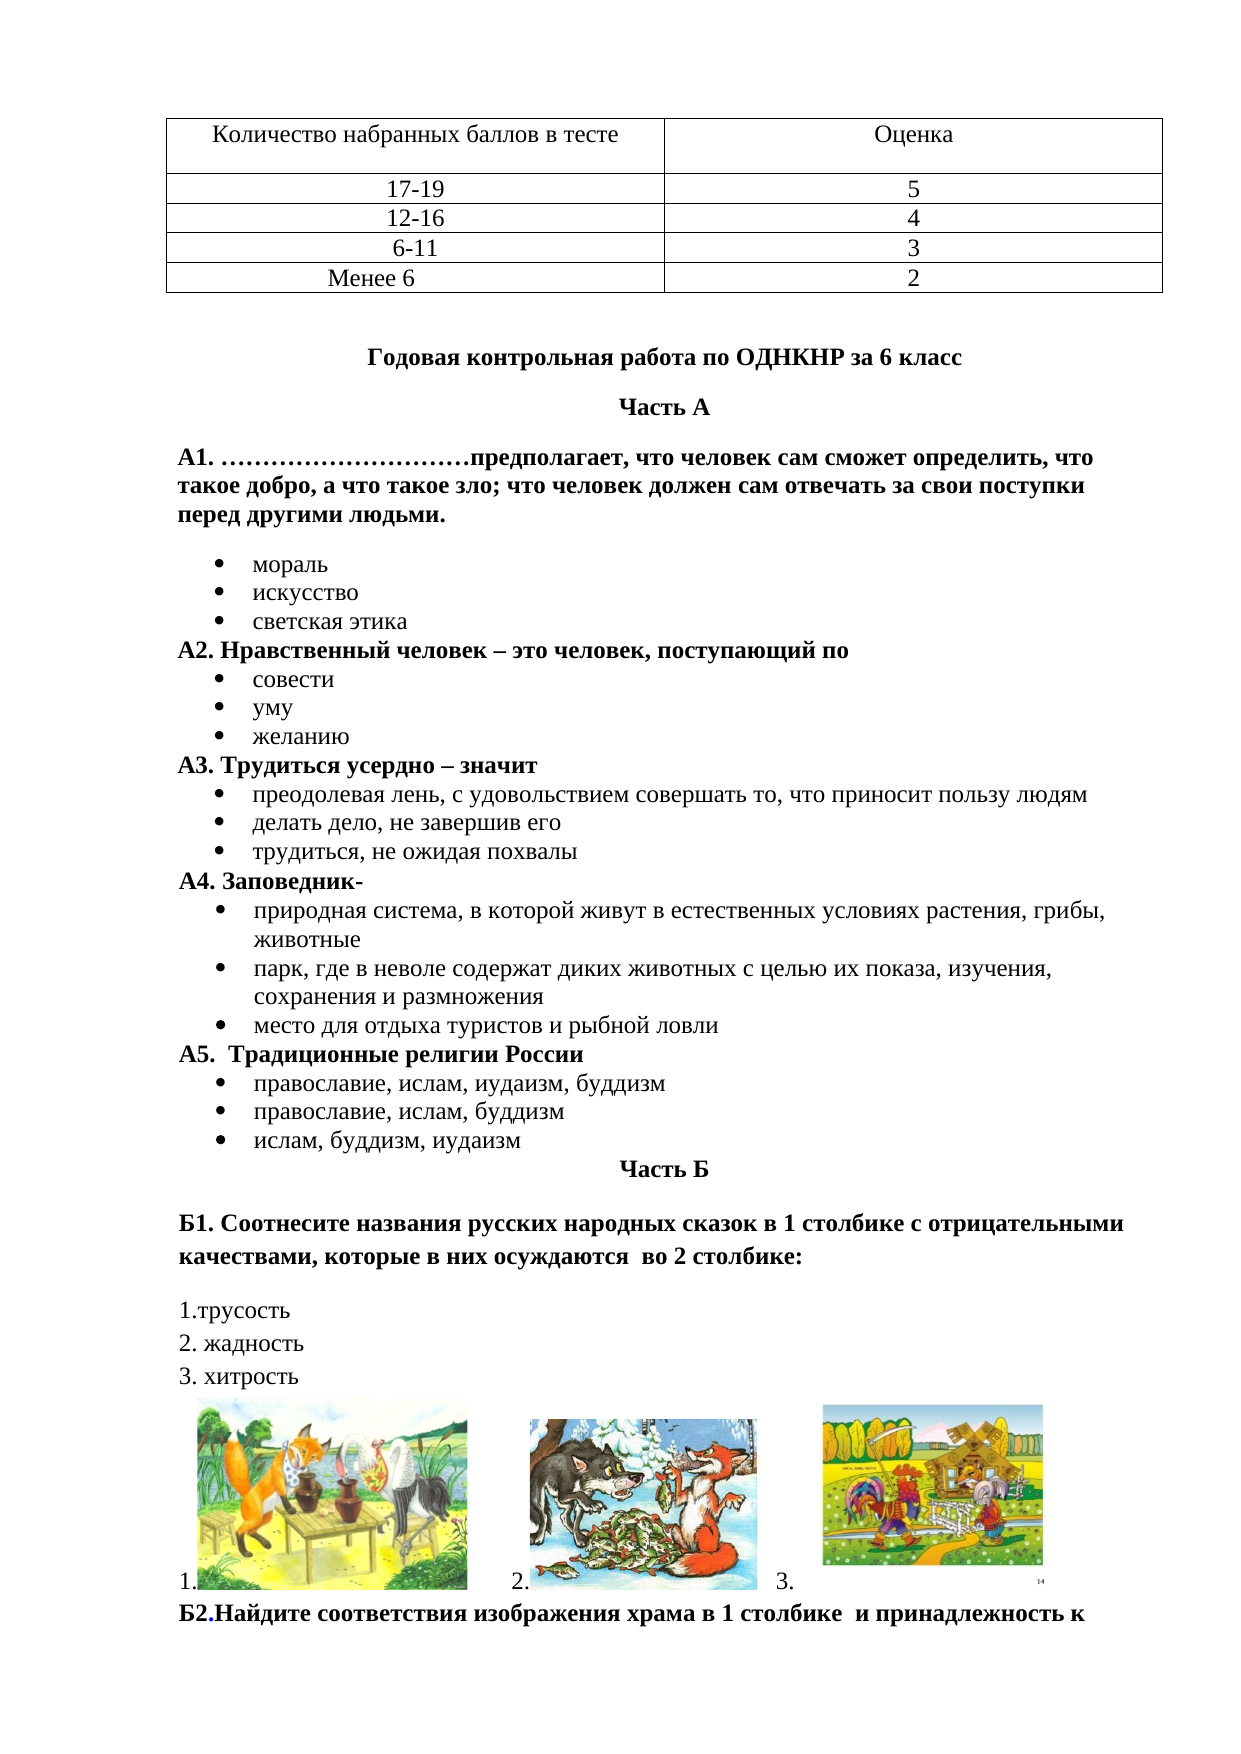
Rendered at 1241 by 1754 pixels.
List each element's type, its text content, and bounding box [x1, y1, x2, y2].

text А1. …………………………предполагает, что человек сам сможет определить, что такое добро, а что такое зло; что человек должен сам отвечать за свои поступки перед другими людьми. [177, 442, 1152, 528]
list делать дело, не завершив его [215, 807, 1152, 836]
picture [529, 1419, 757, 1590]
table_cell 3 [665, 233, 1162, 262]
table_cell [177, 1596, 1152, 1628]
list уму [215, 692, 1152, 721]
picture [197, 1398, 468, 1590]
list светская этика [215, 606, 1152, 635]
table_cell 5 [665, 174, 1162, 202]
table_cell 2 [665, 263, 1162, 292]
table_cell Менее 6 [167, 263, 664, 292]
table_cell 1. 2. 3. [177, 1391, 1152, 1596]
list искусство [215, 577, 1152, 606]
list трудиться, не ожидая похвалы [215, 836, 1152, 865]
text Годовая контрольная работа по ОДНКНР за 6 класс [177, 342, 1152, 371]
table_cell 6-11 [167, 233, 664, 262]
table_header Оценка [665, 119, 1162, 173]
list А2. Нравственный человек – это человек, поступающий по [177, 635, 1152, 664]
table_header Количество набранных баллов в тесте [167, 119, 664, 173]
text Часть А [177, 392, 1152, 421]
table_header А4. Заповедник- природная система, в которой живут в естественных условиях растения, грибы, животные парк, где в неволе содержат диких животных с целью их показа, изучения, сохранения и размножения место для отдыха туристов и рыбной ловли А5. Традиционные религии России православие, ислам, иудаизм, буддизм православие, ислам, буддизм ислам, буддизм, иудаизм Часть Б Б1. Соотнесите названия русских народных сказок в 1 столбике с отрицательными качествами, которые в них осуждаются во 2 столбике: 1.трусость 2. жадность 3. хитрость [177, 865, 1152, 1391]
list желанию [215, 721, 1152, 750]
list совести [215, 664, 1152, 692]
list А3. Трудиться усердно – значит [177, 750, 1152, 779]
list мораль [215, 549, 1152, 577]
picture [794, 1392, 1057, 1590]
table_cell 12-16 [167, 204, 664, 232]
table_cell 4 [665, 204, 1162, 232]
list преодолевая лень, с удовольствием совершать то, что приносит пользу людям [215, 779, 1152, 807]
table_cell 17-19 [167, 174, 664, 202]
